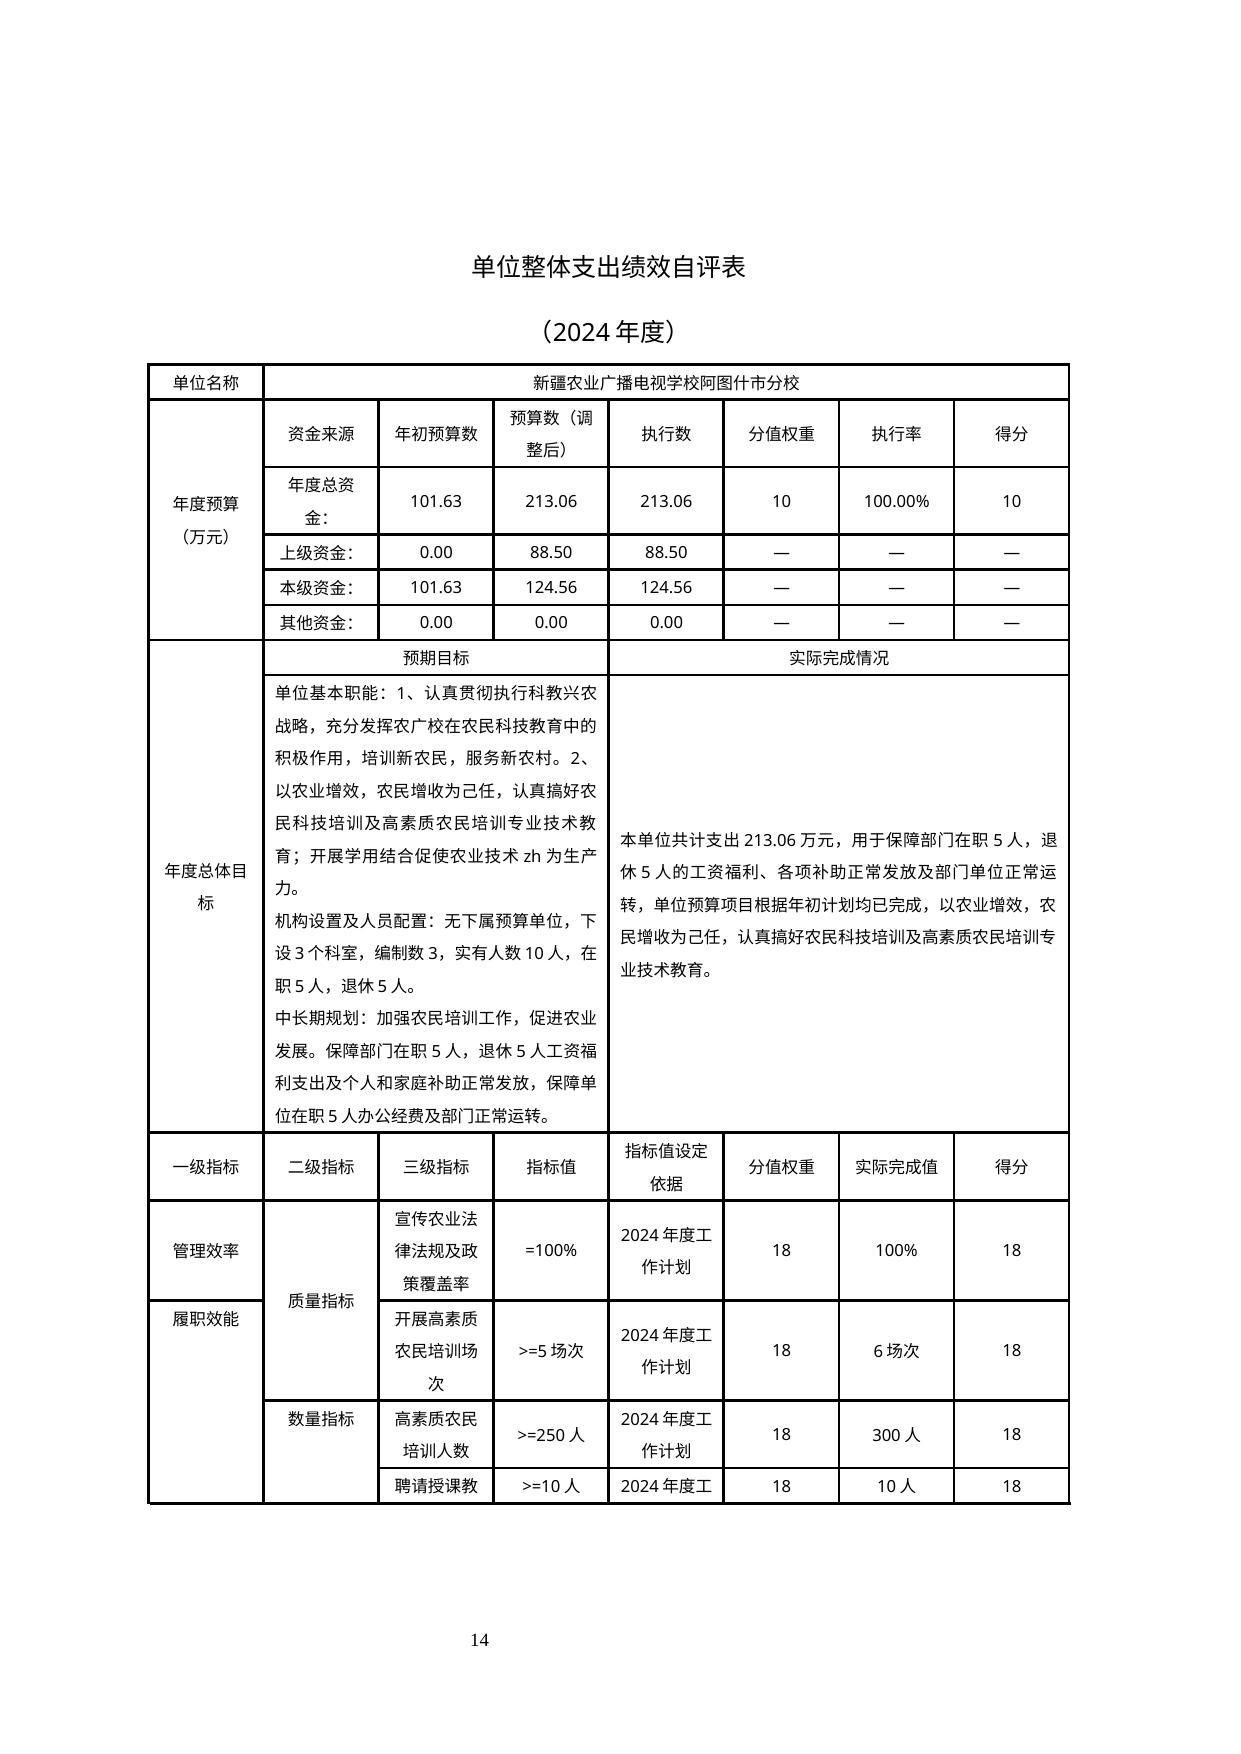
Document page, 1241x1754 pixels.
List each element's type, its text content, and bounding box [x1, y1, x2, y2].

table_cell 本级资金： [265, 571, 377, 603]
table_cell 100% [840, 1202, 953, 1299]
table_cell 预算数（调整后） [495, 401, 607, 466]
table_cell 单位名称 [150, 366, 262, 398]
table_cell 分值权重 [725, 401, 838, 466]
table_cell 年初预算数 [380, 401, 492, 466]
table_cell 10 [955, 468, 1068, 533]
table_cell 管理效率 [150, 1202, 262, 1299]
table_cell 单位基本职能：1、认真贯彻执行科教兴农战略，充分发挥农广校在农民科技教育中的积极作用，培训新农民，服务新农村。2、以农业增效，农民增收为己任，认真搞好农民科技培训及高素质农民培训专业技术教育；开展学用结合促使农业技术zh为生产力。 机构设置及人员配置：无下属预算单位，下设3个科室，编制数3，实有人数10人，在职5人，退休5人。 中长期规划：加强农民培训工作，促进农业发展。保障部门在职5人，退休5人工资福利支出及个人和家庭补助正常发放，保障单位在职5人办公经费及部门正常运转。 [265, 676, 607, 1131]
table_cell 213.06 [610, 468, 722, 533]
table_cell 0.00 [380, 536, 492, 568]
table_cell 履职效能 [150, 1302, 262, 1502]
table_cell 本单位共计支出213.06万元，用于保障部门在职5人，退休5人的工资福利、各项补助正常发放及部门单位正常运转，单位预算项目根据年初计划均已完成，以农业增效，农民增收为己任，认真搞好农民科技培训及高素质农民培训专业技术教育。 [610, 676, 1068, 1131]
table_cell 得分 [955, 401, 1068, 466]
table_cell 其他资金： [265, 606, 377, 638]
table_cell 18 [955, 1302, 1068, 1399]
table_cell >=250人 [495, 1402, 607, 1467]
table_cell — [840, 536, 953, 568]
table_cell 18 [955, 1202, 1068, 1299]
table_cell 124.56 [610, 571, 722, 603]
table_cell 预期目标 [265, 641, 607, 674]
table_cell — [725, 606, 838, 638]
table_cell 18 [725, 1302, 838, 1399]
table_cell 新疆农业广播电视学校阿图什市分校 [265, 366, 1068, 398]
table_cell 300人 [840, 1402, 953, 1467]
table_cell 年度预算（万元） [150, 401, 262, 638]
table_cell 18 [725, 1202, 838, 1299]
table_cell 质量指标 [265, 1202, 377, 1399]
table_cell 88.50 [495, 536, 607, 568]
table_cell 宣传农业法律法规及政策覆盖率 [380, 1202, 492, 1299]
table_cell >=10人 [495, 1469, 607, 1502]
table_cell — [955, 571, 1068, 603]
table_cell 2024年度工作计划 [610, 1469, 722, 1502]
table_cell 6场次 [840, 1302, 953, 1399]
table_cell 0.00 [610, 606, 722, 638]
table_cell — [725, 536, 838, 568]
table_cell — [955, 606, 1068, 638]
table_cell 指标值设定依据 [610, 1134, 722, 1199]
table_cell 二级指标 [265, 1134, 377, 1199]
table_cell 开展高素质农民培训场次 [380, 1302, 492, 1399]
table_cell 2024年度工作计划 [610, 1202, 722, 1299]
table_cell 88.50 [610, 536, 722, 568]
table_cell 指标值 [495, 1134, 607, 1199]
table_cell 上级资金： [265, 536, 377, 568]
table_cell =100% [495, 1202, 607, 1299]
table_cell 聘请授课教师人数 [380, 1469, 492, 1502]
table_cell （2024年度） [148, 298, 1069, 363]
table_cell 高素质农民培训人数 [380, 1402, 492, 1467]
table_header 单位整体支出绩效自评表 [148, 233, 1069, 298]
table_cell 100.00% [840, 468, 953, 533]
table_cell 资金来源 [265, 401, 377, 466]
table_cell 10人 [840, 1469, 953, 1502]
table_cell 数量指标 [265, 1402, 377, 1502]
table_cell 0.00 [380, 606, 492, 638]
table_cell 18 [725, 1402, 838, 1467]
table_cell — [725, 571, 838, 603]
table_cell 年度总资金： [265, 468, 377, 533]
table_cell 2024年度工作计划 [610, 1302, 722, 1399]
table_cell 一级指标 [150, 1134, 262, 1199]
table_cell 124.56 [495, 571, 607, 603]
table_cell 10 [725, 468, 838, 533]
table_cell 213.06 [495, 468, 607, 533]
table_cell 得分 [955, 1134, 1068, 1199]
table_cell 101.63 [380, 468, 492, 533]
table_cell — [955, 536, 1068, 568]
table_cell 18 [725, 1469, 838, 1502]
table_cell 101.63 [380, 571, 492, 603]
table_cell 18 [955, 1402, 1068, 1467]
table_cell 实际完成值 [840, 1134, 953, 1199]
table_cell 2024年度工作计划 [610, 1402, 722, 1467]
table_cell — [840, 606, 953, 638]
table_cell >=5场次 [495, 1302, 607, 1399]
table_cell 三级指标 [380, 1134, 492, 1199]
table_cell 年度总体目标 [150, 641, 262, 1131]
table_cell 执行率 [840, 401, 953, 466]
table_cell 实际完成情况 [610, 641, 1068, 674]
table_cell — [840, 571, 953, 603]
table_cell 执行数 [610, 401, 722, 466]
table_cell 18 [955, 1469, 1068, 1502]
table_cell 分值权重 [725, 1134, 838, 1199]
table_cell 0.00 [495, 606, 607, 638]
